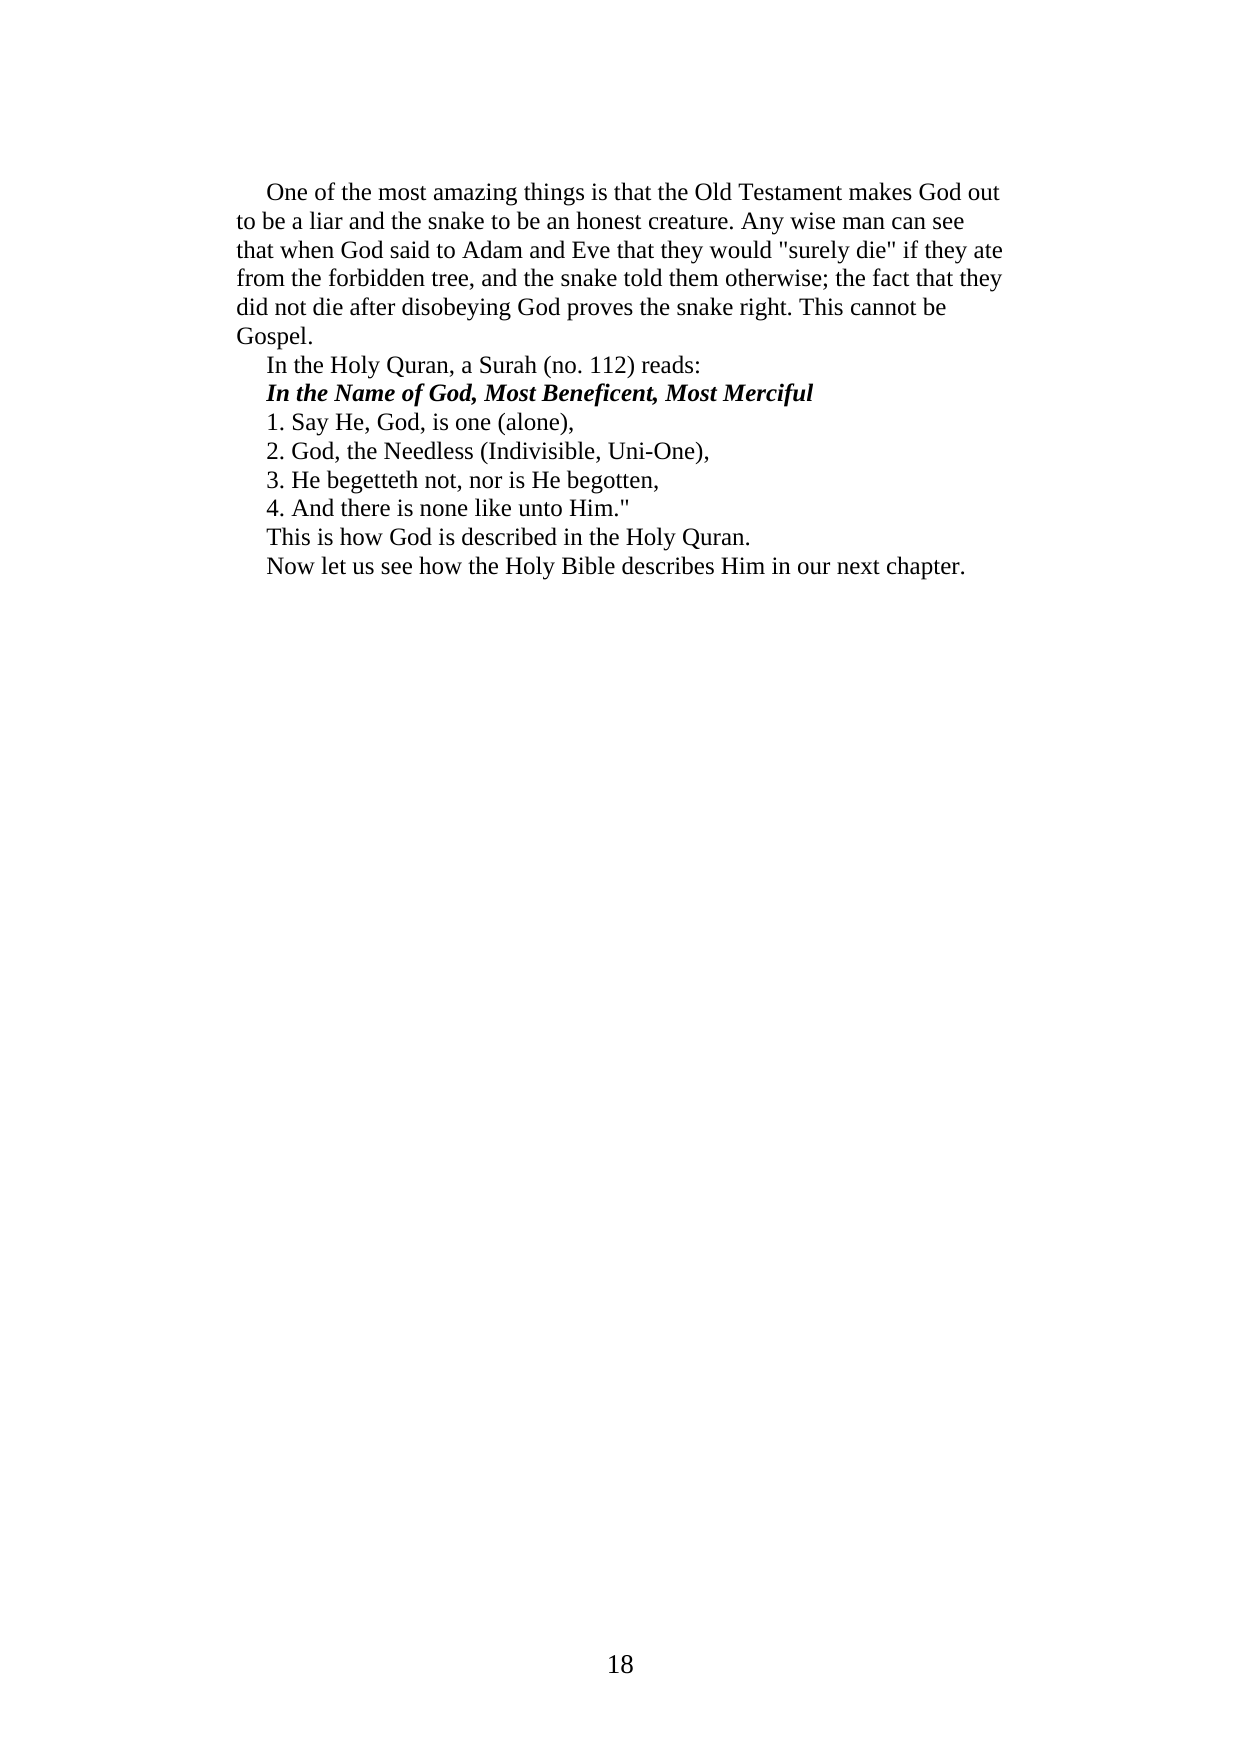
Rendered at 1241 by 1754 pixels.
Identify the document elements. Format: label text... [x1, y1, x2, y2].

text 4. And there is none like unto Him." [236, 493, 1004, 522]
text 2. God, the Needless (Indivisible, Uni-One), [236, 436, 1004, 465]
text One of the most amazing things is that the Old Testament makes God out to be a liar and the snake to be an honest creature. Any wise man can see that when God said to Adam and Eve that they would "surely die" if they ate from the forbidden tree, and the snake told them otherwise; the fact that they did not die after disobeying God proves the snake right. This cannot be Gospel. [236, 177, 1004, 350]
text 3. He begetteth not, nor is He begotten, [236, 465, 1004, 493]
text Now let us see how the Holy Bible describes Him in our next chapter. [236, 551, 1004, 580]
text This is how God is described in the Holy Quran. [236, 522, 1004, 551]
text 1. Say He, God, is one (alone), [236, 407, 1004, 436]
text In the Name of God, Most Beneficent, Most Merciful [236, 378, 1004, 407]
text In the Holy Quran, a Surah (no. 112) reads: [236, 350, 1004, 378]
